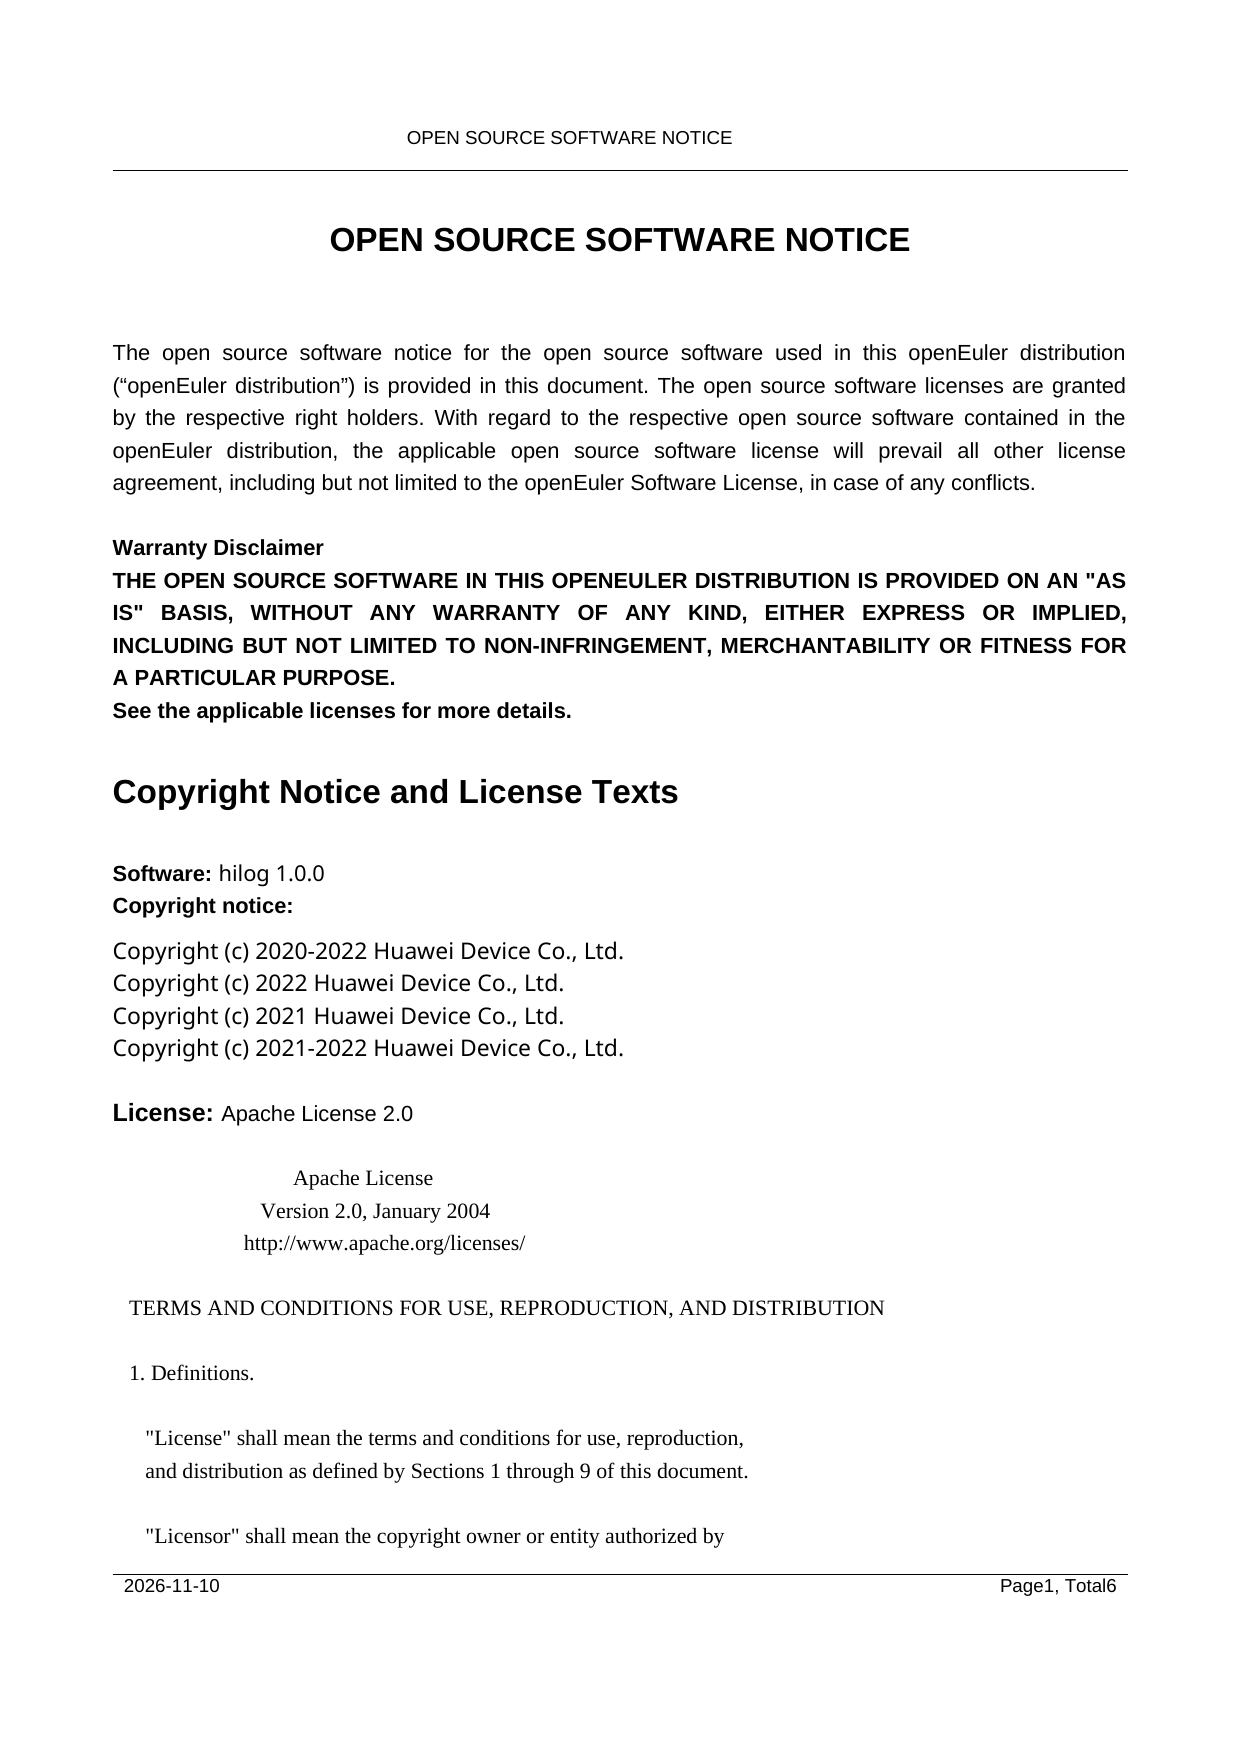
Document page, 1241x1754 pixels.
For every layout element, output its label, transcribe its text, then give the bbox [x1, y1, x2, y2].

text License: Apache License 2.0 [112, 1096, 1128, 1129]
text The open source software notice for the open source software used in this openEuler distribution (“openEuler distribution”) is provided in this document. The open source software licenses are granted by the respective right holders. With regard to the respective open source software contained in the openEuler distribution, the applicable open source software license will prevail all other license agreement, including but not limited to the openEuler Software License, in case of any conflicts. [112, 336, 1128, 499]
text Warranty Disclaimer [112, 531, 1128, 564]
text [112, 1129, 1128, 1551]
title Software: hilog 1.0.0 [112, 856, 1128, 889]
text THE OPEN SOURCE SOFTWARE IN THIS OPENEULER DISTRIBUTION IS PROVIDED ON AN "AS IS" BASIS, WITHOUT ANY WARRANTY OF ANY KIND, EITHER EXPRESS OR IMPLIED, INCLUDING BUT NOT LIMITED TO NON-INFRINGEMENT, MERCHANTABILITY OR FITNESS FOR A PARTICULAR PURPOSE. See the applicable licenses for more details. [112, 564, 1128, 726]
text OPEN SOURCE SOFTWARE NOTICE [112, 206, 1128, 271]
text Copyright (c) 2020-2022 Huawei Device Co., Ltd. Copyright (c) 2022 Huawei Device Co., Ltd. Copyright (c) 2021 Huawei Device Co., Ltd. Copyright (c) 2021-2022 Huawei Device Co., Ltd. [112, 934, 1128, 1096]
text Copyright notice: [112, 889, 1128, 921]
text Copyright Notice and License Texts [112, 759, 1128, 824]
